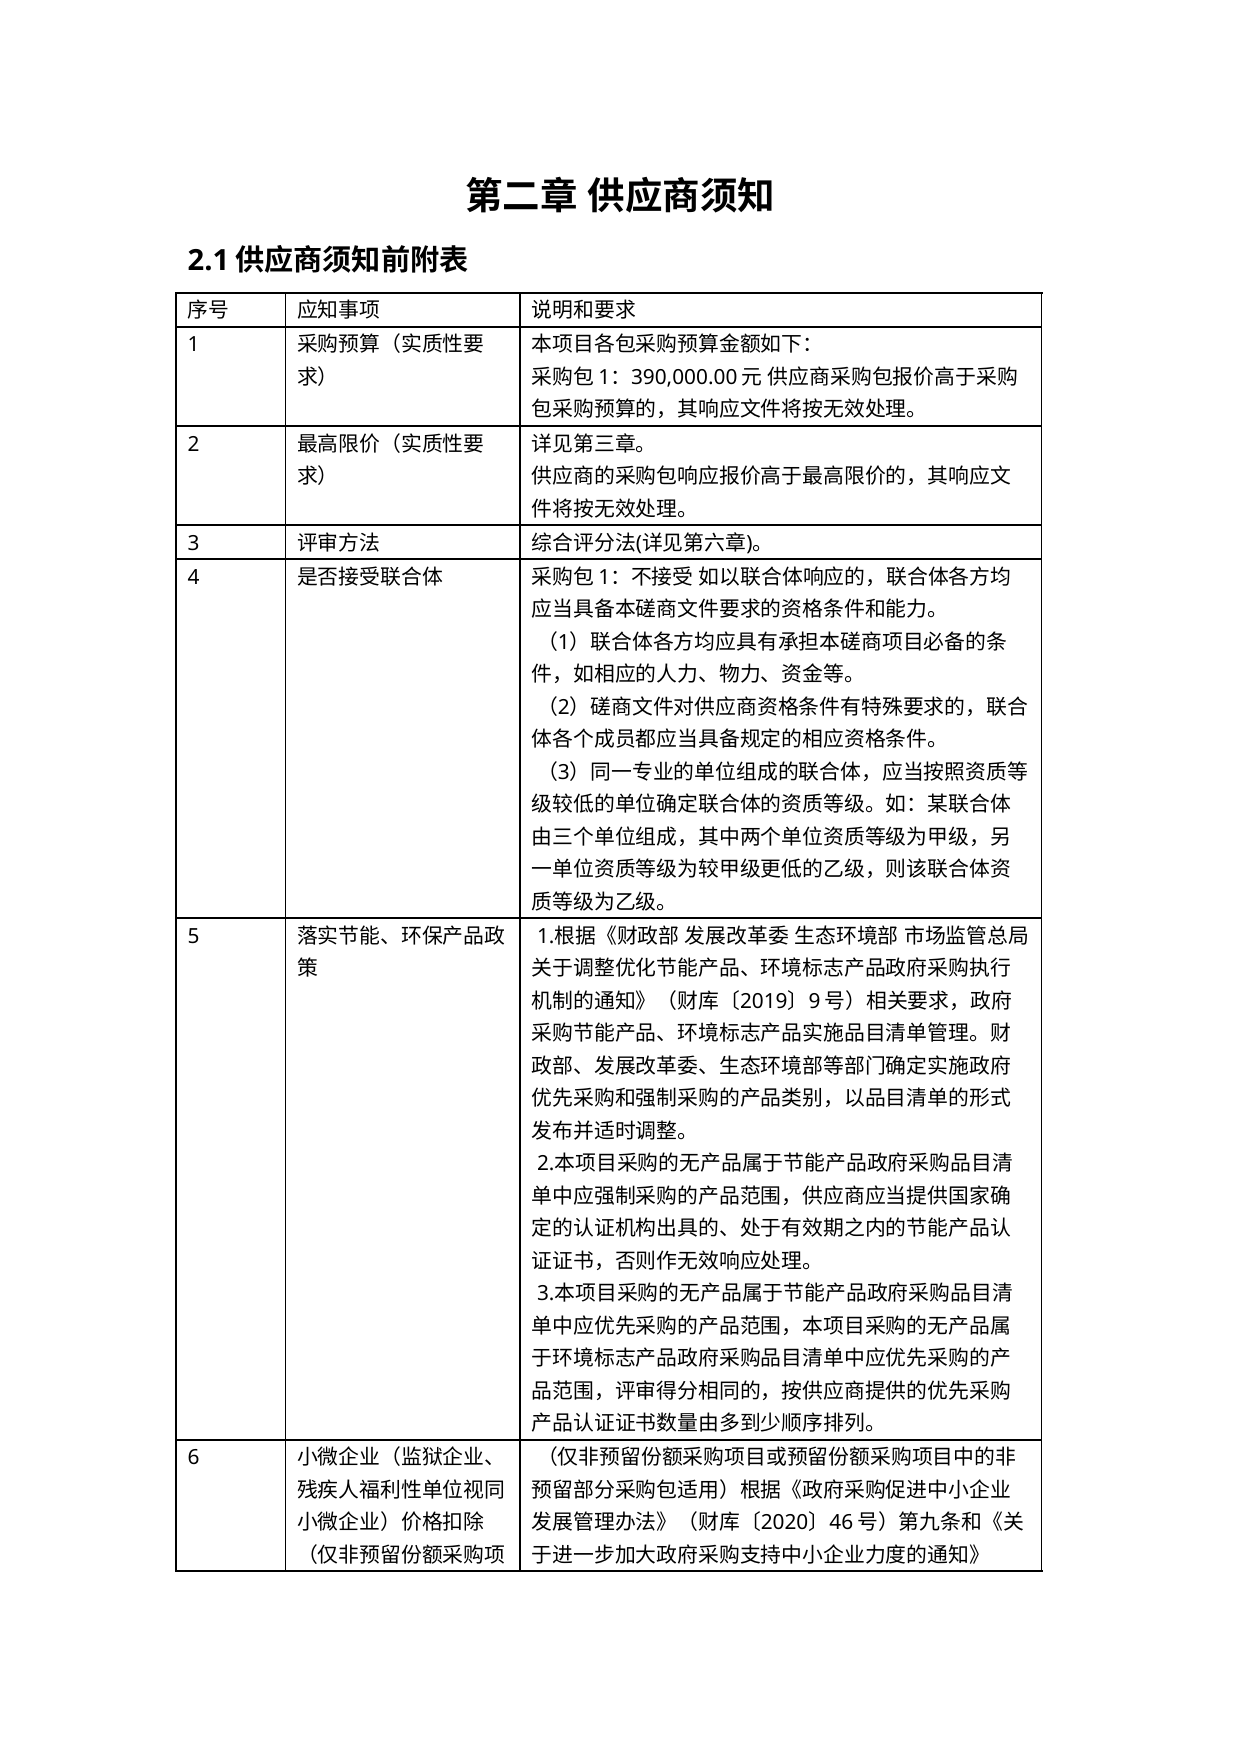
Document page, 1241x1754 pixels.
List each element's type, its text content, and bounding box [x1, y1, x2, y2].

table_cell 最高限价（实质性要求） [286, 427, 519, 524]
table_cell 6 [177, 1441, 285, 1570]
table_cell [521, 1441, 1041, 1570]
table_cell 综合评分法(详见第六章)。 [521, 526, 1041, 558]
table_cell 5 [177, 919, 285, 1439]
table_cell 本项目各包采购预算金额如下： 采购包1：390,000.00元 供应商采购包报价高于采购包采购预算的，其响应文件将按无效处理。 [521, 328, 1041, 425]
table_cell 采购包1：不接受 如以联合体响应的，联合体各方均应当具备本磋商文件要求的资格条件和能力。 （1）联合体各方均应具有承担本磋商项目必备的条件，如相应的人力、物力、资金等。 （2）磋商文件对供应商资格条件有特殊要求的，联合体各个成员都应当具备规定的相应资格条件。 （3）同一专业的单位组成的联合体，应当按照资质等级较低的单位确定联合体的资质等级。如：某联合体由三个单位组成，其中两个单位资质等级为甲级，另一单位资质等级为较甲级更低的乙级，则该联合体资质等级为乙级。 [521, 560, 1041, 917]
table_header 序号 [177, 294, 285, 326]
text 2.1供应商须知前附表 [187, 227, 1053, 292]
table_header 应知事项 [286, 294, 519, 326]
table_header 说明和要求 [521, 294, 1041, 326]
table_cell 3 [177, 526, 285, 558]
table_cell 评审方法 [286, 526, 519, 558]
table_cell 1 [177, 328, 285, 425]
table_cell 4 [177, 560, 285, 917]
text 第二章 供应商须知 [187, 162, 1053, 227]
table_cell 是否接受联合体 [286, 560, 519, 917]
table_cell 采购预算（实质性要求） [286, 328, 519, 425]
table_cell 1.根据《财政部 发展改革委 生态环境部 市场监管总局关于调整优化节能产品、环境标志产品政府采购执行机制的通知》（财库〔2019〕9号）相关要求，政府采购节能产品、环境标志产品实施品目清单管理。财政部、发展改革委、生态环境部等部门确定实施政府优先采购和强制采购的产品类别，以品目清单的形式发布并适时调整。 2.本项目采购的无产品属于节能产品政府采购品目清单中应强制采购的产品范围，供应商应当提供国家确定的认证机构出具的、处于有效期之内的节能产品认证证书，否则作无效响应处理。 3.本项目采购的无产品属于节能产品政府采购品目清单中应优先采购的产品范围，本项目采购的无产品属于环境标志产品政府采购品目清单中应优先采购的产品范围，评审得分相同的，按供应商提供的优先采购产品认证证书数量由多到少顺序排列。 [521, 919, 1041, 1439]
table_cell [286, 1441, 519, 1570]
table_cell 2 [177, 427, 285, 524]
table_cell 详见第三章。 供应商的采购包响应报价高于最高限价的，其响应文件将按无效处理。 [521, 427, 1041, 524]
table_cell 落实节能、环保产品政策 [286, 919, 519, 1439]
